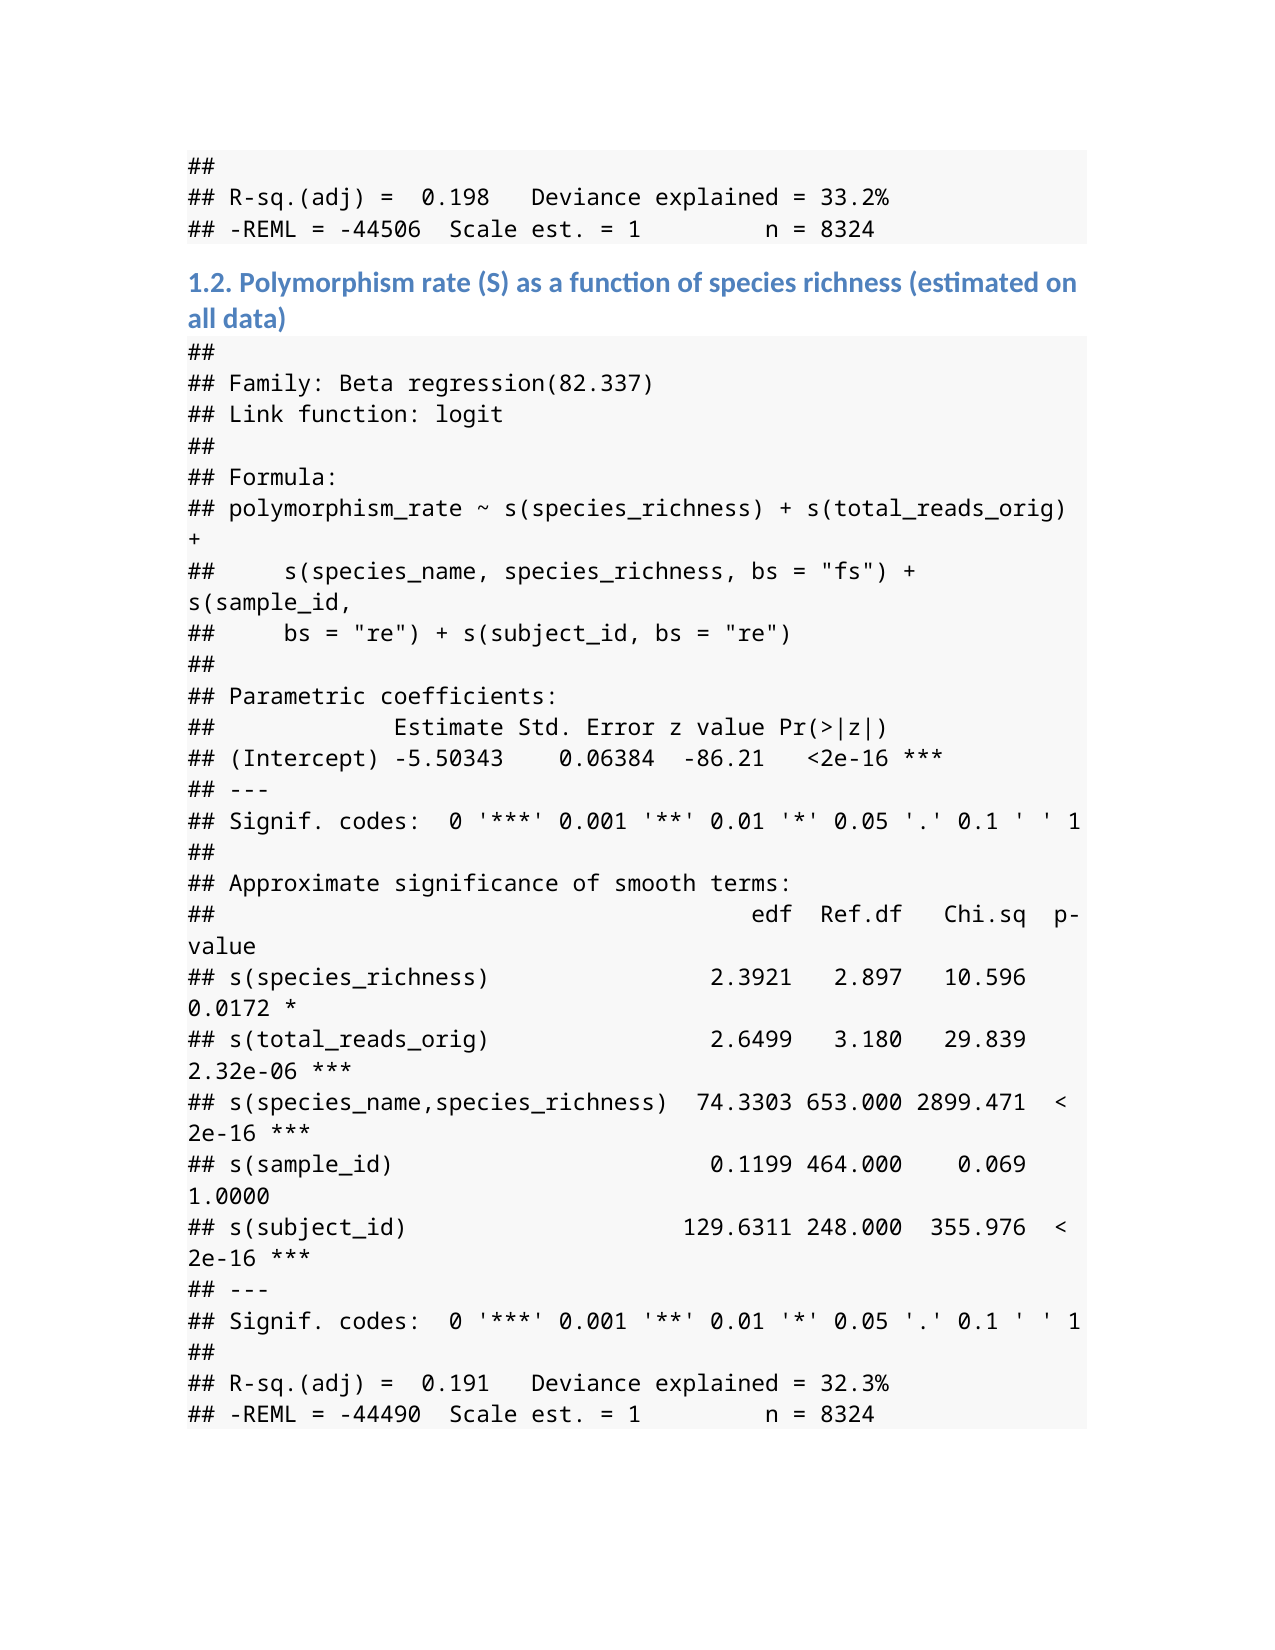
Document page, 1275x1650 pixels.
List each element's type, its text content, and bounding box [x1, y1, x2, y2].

text ## ## Family: Beta regression(82.337) ## Link function: logit ## ## Formula: ## polymorphism_rate ~ s(species_richness) + s(total_reads_orig) + ## s(species_name, species_richness, bs = "fs") + s(sample_id, ## bs = "re") + s(subject_id, bs = "re") ## ## Parametric coefficients: ## Estimate Std. Error z value Pr(>|z|) ## (Intercept) -5.50343 0.06384 -86.21 <2e-16 *** ## --- ## Signif. codes: 0 '***' 0.001 '**' 0.01 '*' 0.05 '.' 0.1 ' ' 1 ## ## Approximate significance of smooth terms: ## edf Ref.df Chi.sq p-value ## s(species_richness) 2.3921 2.897 10.596 0.0172 * ## s(total_reads_orig) 2.6499 3.180 29.839 2.32e-06 *** ## s(species_name,species_richness) 74.3303 653.000 2899.471 < 2e-16 *** ## s(sample_id) 0.1199 464.000 0.069 1.0000 ## s(subject_id) 129.6311 248.000 355.976 < 2e-16 *** ## --- ## Signif. codes: 0 '***' 0.001 '**' 0.01 '*' 0.05 '.' 0.1 ' ' 1 ## ## R-sq.(adj) = 0.191 Deviance explained = 32.3% ## -REML = -44490 Scale est. = 1 n = 8324 [187, 336, 1087, 1429]
subtitle 1.2. Polymorphism rate (S) as a function of species richness (estimated on all data) [187, 264, 1087, 336]
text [187, 150, 1087, 244]
